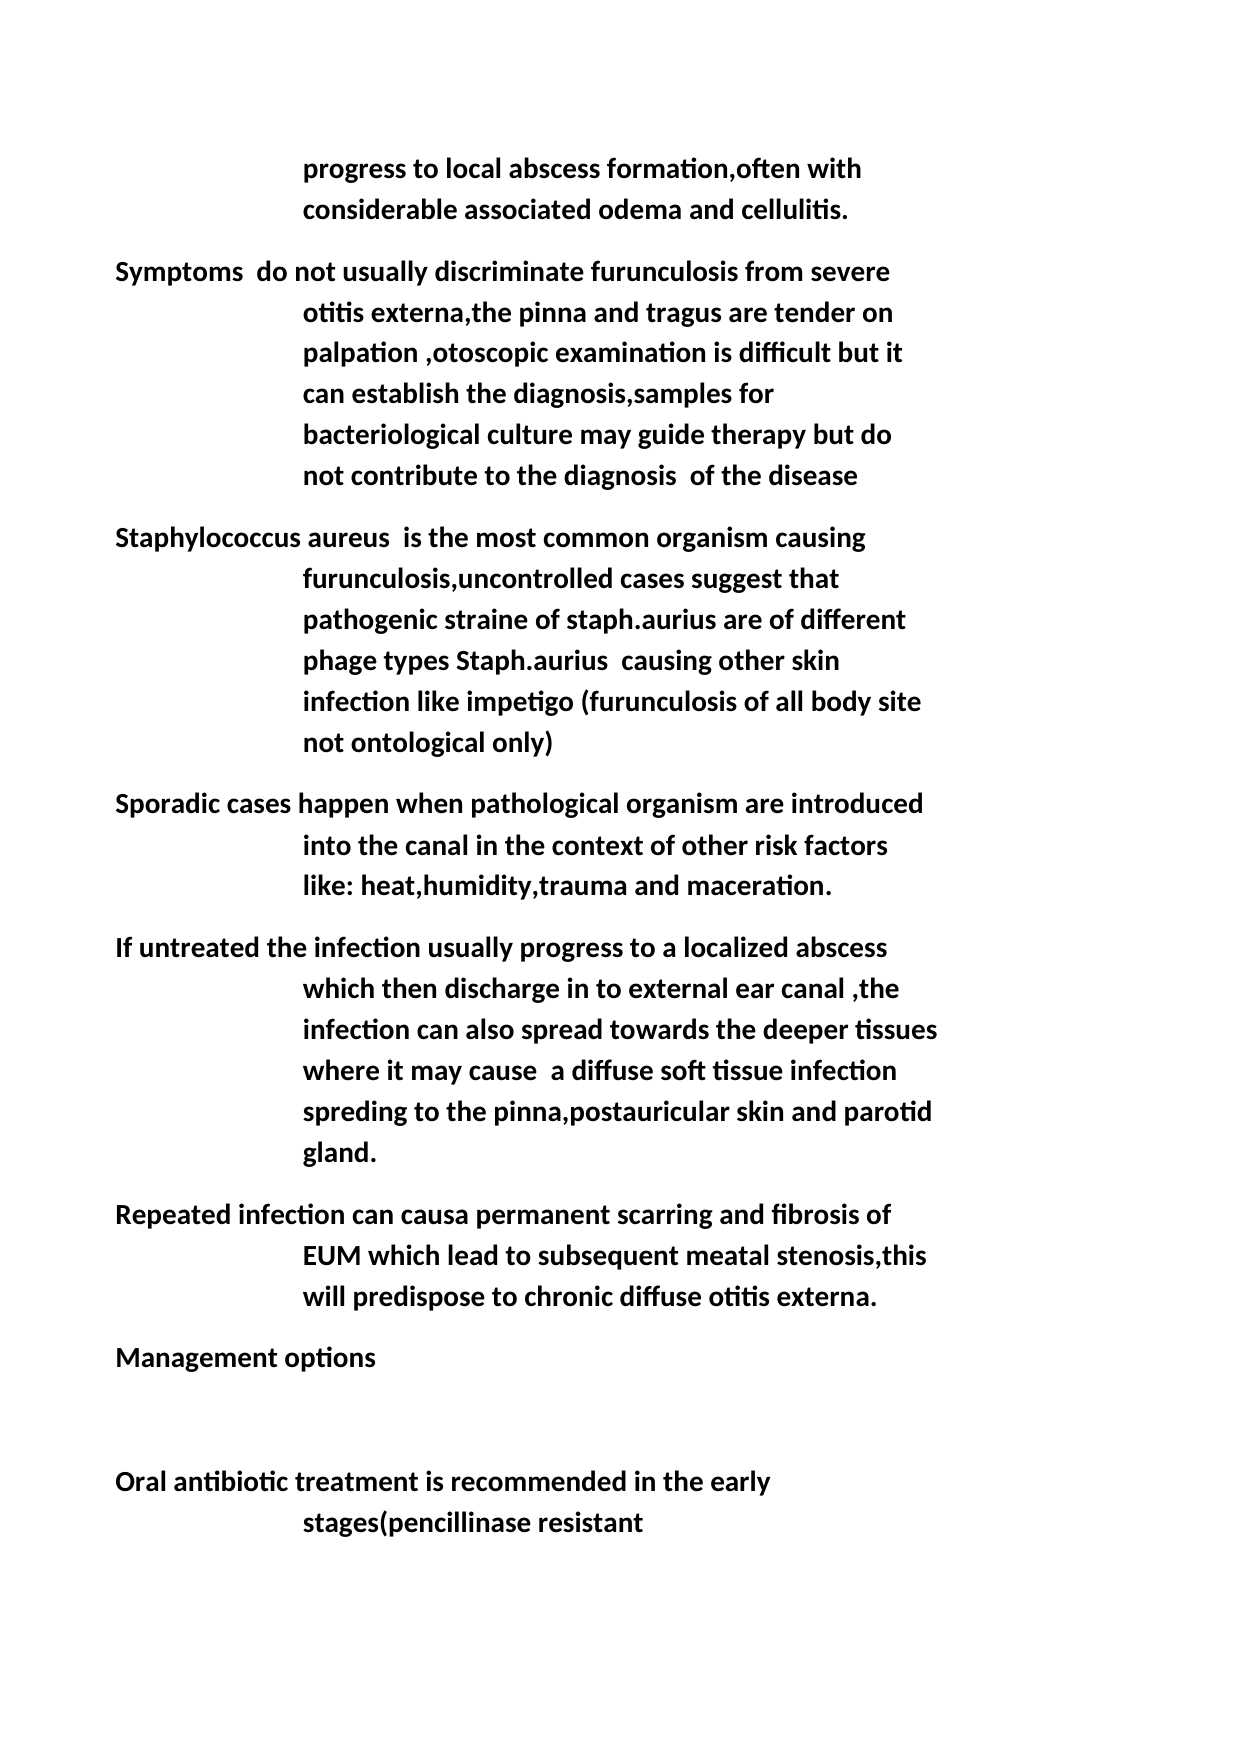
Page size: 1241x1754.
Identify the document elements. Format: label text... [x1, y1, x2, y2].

text Repeated infection can causa permanent scarring and fibrosis of EUM which lead to subsequent meatal stenosis,this will predispose to chronic diffuse otitis externa. [115, 1196, 940, 1313]
text Staphylococcus aureus is the most common organism causing furunculosis,uncontrolled cases suggest that pathogenic straine of staph.aurius are of different phage types Staph.aurius causing other skin infection like impetigo (furunculosis of all body site not ontological only) [115, 519, 940, 759]
text Management options [115, 1339, 940, 1375]
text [115, 150, 940, 227]
text Sporadic cases happen when pathological organism are introduced into the canal in the context of other risk factors like: heat,humidity,trauma and maceration. [115, 786, 940, 903]
text If untreated the infection usually progress to a localized abscess which then discharge in to external ear canal ,the infection can also spread towards the deeper tissues where it may cause a diffuse soft tissue infection spreding to the pinna,postauricular skin and parotid gland. [115, 929, 940, 1169]
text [115, 1463, 940, 1539]
text Symptoms do not usually discriminate furunculosis from severe otitis externa,the pinna and tragus are tender on palpation ,otoscopic examination is difficult but it can establish the diagnosis,samples for bacteriological culture may guide therapy but do not contribute to the diagnosis of the disease [115, 253, 940, 493]
